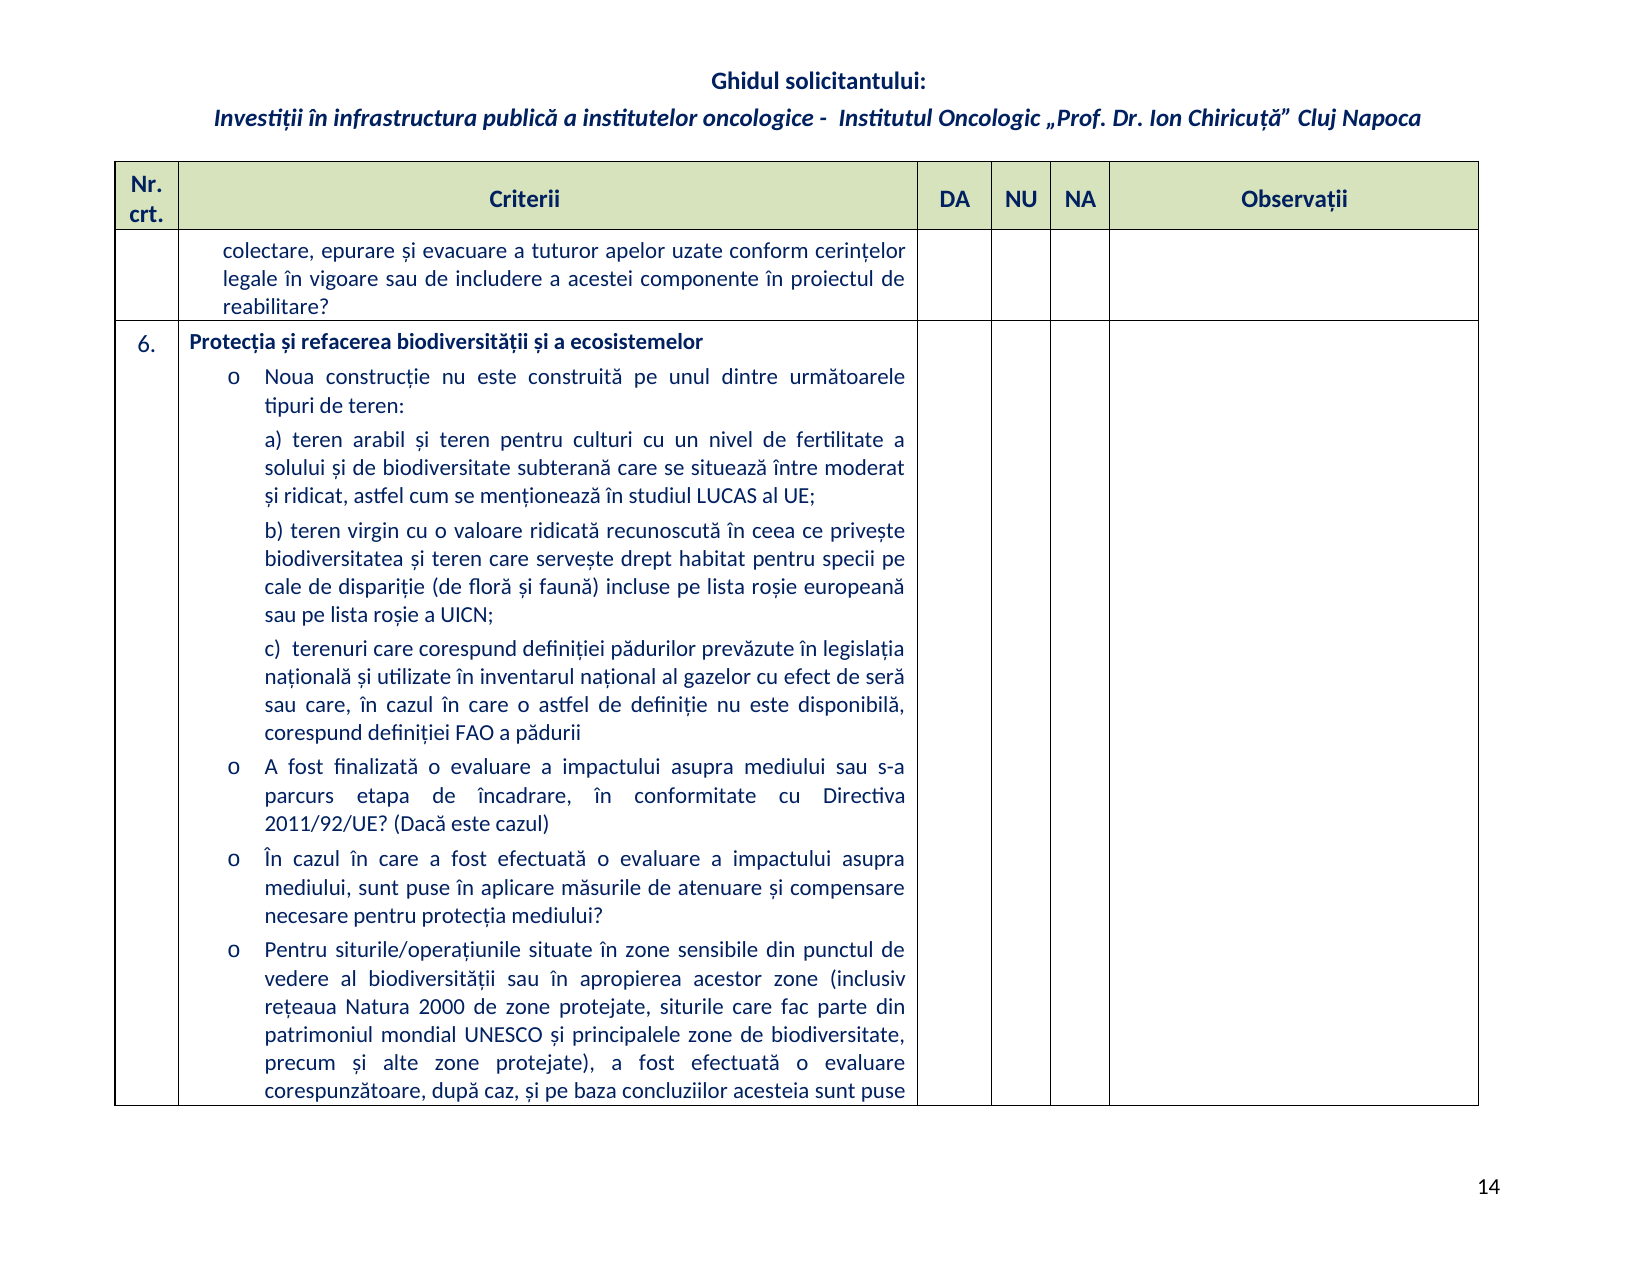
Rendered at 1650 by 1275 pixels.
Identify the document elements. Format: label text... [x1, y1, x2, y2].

table_cell [918, 321, 991, 1104]
table_cell [992, 230, 1050, 320]
table_cell [992, 321, 1050, 1104]
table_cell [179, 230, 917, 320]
table_header Criterii [179, 162, 917, 229]
table_cell [918, 230, 991, 320]
table_header Nr. crt. [116, 162, 178, 229]
table_cell [1110, 230, 1478, 320]
table_cell [1051, 230, 1109, 320]
table_header DA [918, 162, 991, 229]
table_cell [1110, 321, 1478, 1104]
table_cell 5. [116, 230, 178, 320]
table_header Observații [1110, 162, 1478, 229]
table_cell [179, 321, 917, 1104]
table_cell 6. [116, 321, 178, 1104]
table_header NU [992, 162, 1050, 229]
table_cell [1051, 321, 1109, 1104]
table_header NA [1051, 162, 1109, 229]
